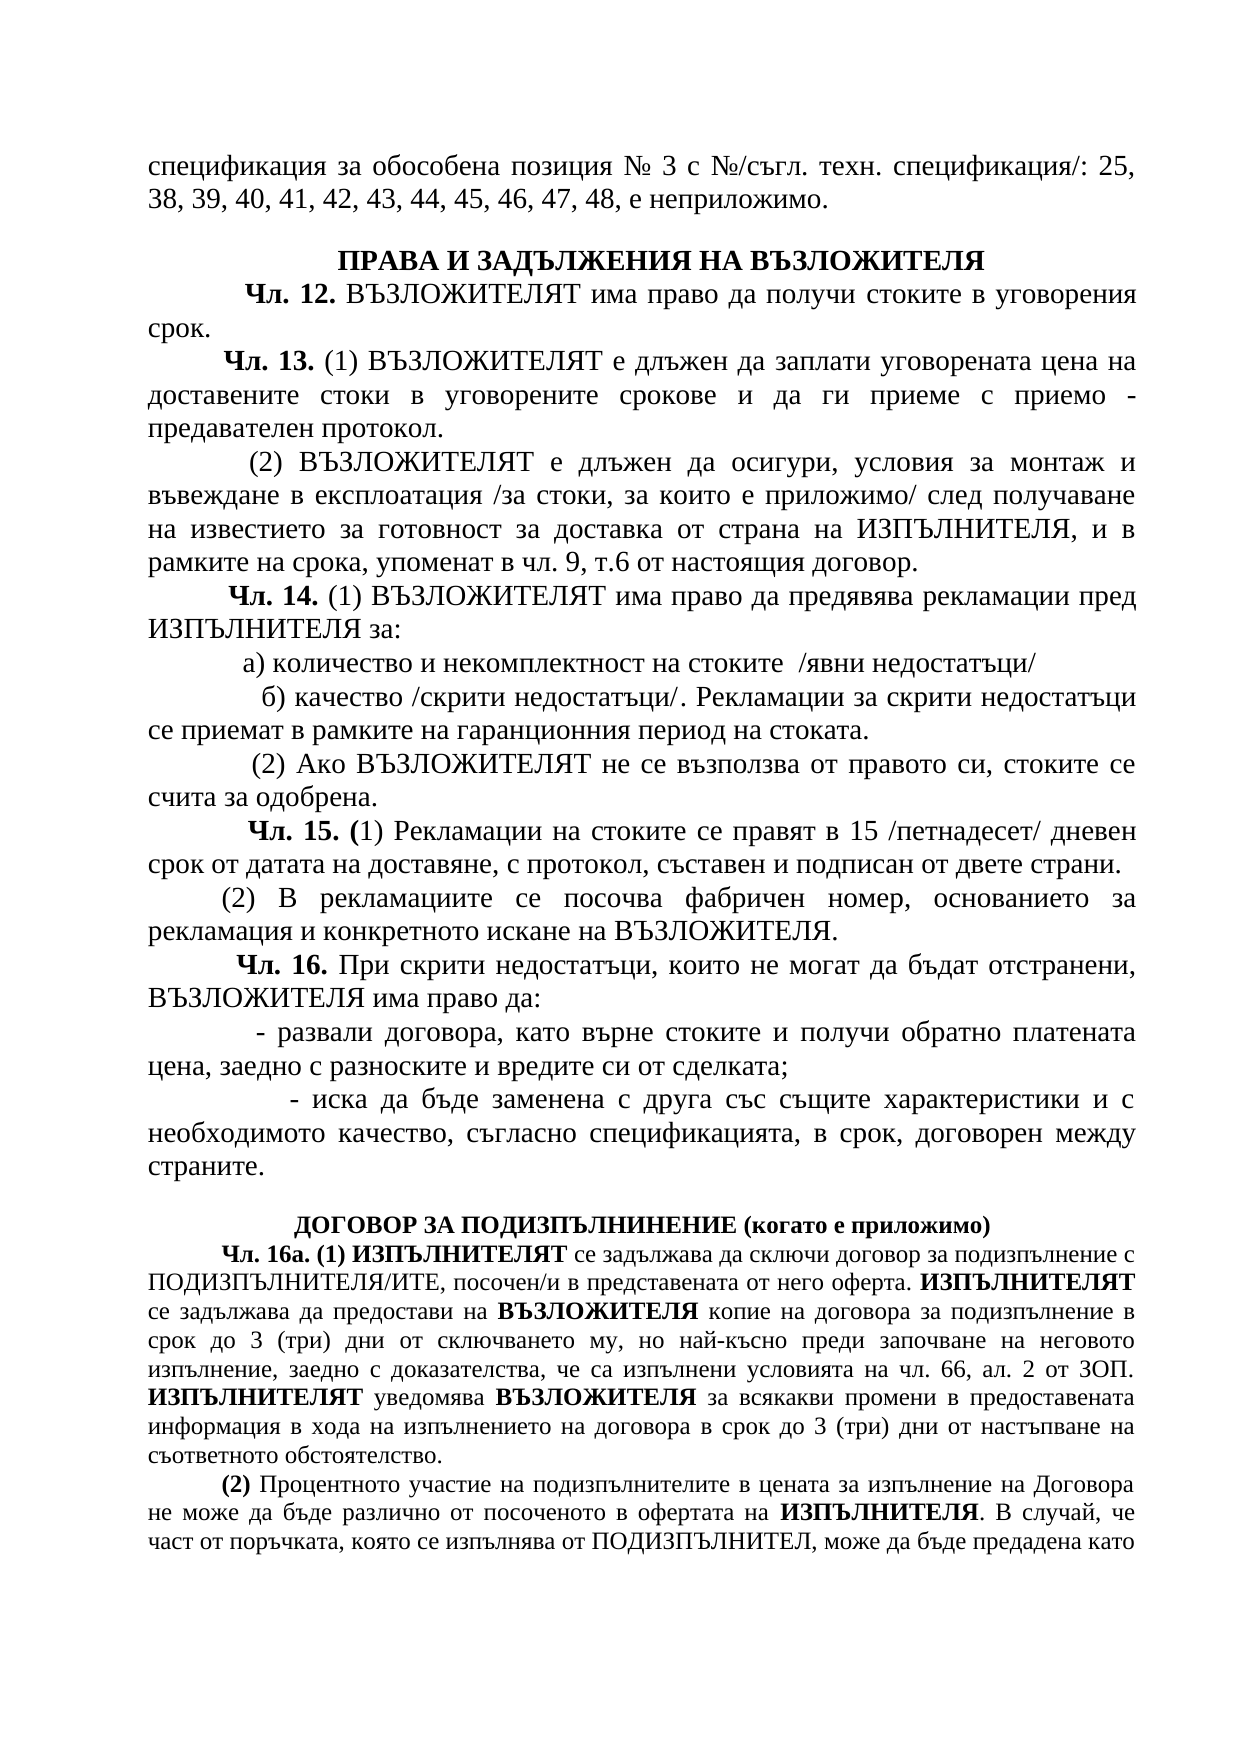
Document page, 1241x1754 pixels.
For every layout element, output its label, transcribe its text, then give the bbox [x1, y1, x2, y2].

text б) качество /скрити недостатъци/. Рекламации за скрити недостатъци се приемат в рамките на гаранционния период на стоката. [148, 679, 1137, 746]
text Чл. 14. (1) ВЪЗЛОЖИТЕЛЯТ има право да предявява рекламации пред ИЗПЪЛНИТЕЛЯ за: [148, 578, 1137, 645]
text Чл. 13. (1) ВЪЗЛОЖИТЕЛЯТ е длъжен да заплати уговорената цена на доставените стоки в уговорените срокове и да ги приеме с приемо - предавателен протокол. [148, 343, 1137, 444]
text (2) ВЪЗЛОЖИТЕЛЯТ е длъжен да осигури, условия за монтаж и въвеждане в експлоатация /за стоки, за които е приложимо/ след получаване на известието за готовност за доставка от страна на ИЗПЪЛНИТЕЛЯ, и в рамките на срока, упоменат в чл. 9, т.6 от настоящия договор. [148, 444, 1137, 578]
text Чл. 15. (1) Рекламации на стоките се правят в 15 /петнадесет/ дневен срок от датата на доставяне, с протокол, съставен и подписан от двете страни. [148, 813, 1137, 880]
text Чл. 16. При скрити недостатъци, които не могат да бъдат отстранени, ВЪЗЛОЖИТЕЛЯ има право да: [148, 947, 1137, 1014]
text ПРАВА И ЗАДЪЛЖЕНИЯ НА ВЪЗЛОЖИТЕЛЯ [185, 243, 1137, 276]
text Чл. 16а. (1) ИЗПЪЛНИТЕЛЯТ се задължава да сключи договор за подизпълнение с ПОДИЗПЪЛНИТЕЛЯ/ИТЕ, посочен/и в представената от него оферта. ИЗПЪЛНИТЕЛЯТ се задължава да предостави на ВЪЗЛОЖИТЕЛЯ копие на договора за подизпълнение в срок до 3 (три) дни от сключването му, но най-късно преди започване на неговото изпълнение, заедно с доказателства, че са изпълнени условията на чл. 66, ал. 2 от ЗОП. ИЗПЪЛНИТЕЛЯТ уведомява ВЪЗЛОЖИТЕЛЯ за всякакви промени в предоставената информация в хода на изпълнението на договора в срок до 3 (три) дни от настъпване на съответното обстоятелство. [148, 1239, 1135, 1469]
text а) количество и некомплектност на стоките /явни недостатъци/ [148, 645, 1137, 679]
text (2) В рекламациите се посочва фабричен номер, основанието за рекламация и конкретното искане на ВЪЗЛОЖИТЕЛЯ. [148, 880, 1137, 947]
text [148, 1469, 1135, 1555]
text - иска да бъде заменена с друга със същите характеристики и с необходимото качество, съгласно спецификацията, в срок, договорен между страните. [148, 1081, 1137, 1182]
text ДОГОВОР ЗА ПОДИЗПЪЛНИНЕНИЕ (когато е приложимо) [148, 1210, 1137, 1239]
text (2) Ако ВЪЗЛОЖИТЕЛЯТ не се възползва от правото си, стоките се счита за одобрена. [148, 746, 1137, 813]
text Чл. 12. ВЪЗЛОЖИТЕЛЯТ има право да получи стоките в уговорения срок. [148, 276, 1137, 343]
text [148, 148, 1137, 215]
text - развали договора, като върне стоките и получи обратно платената цена, заедно с разноските и вредите си от сделката; [148, 1014, 1137, 1081]
